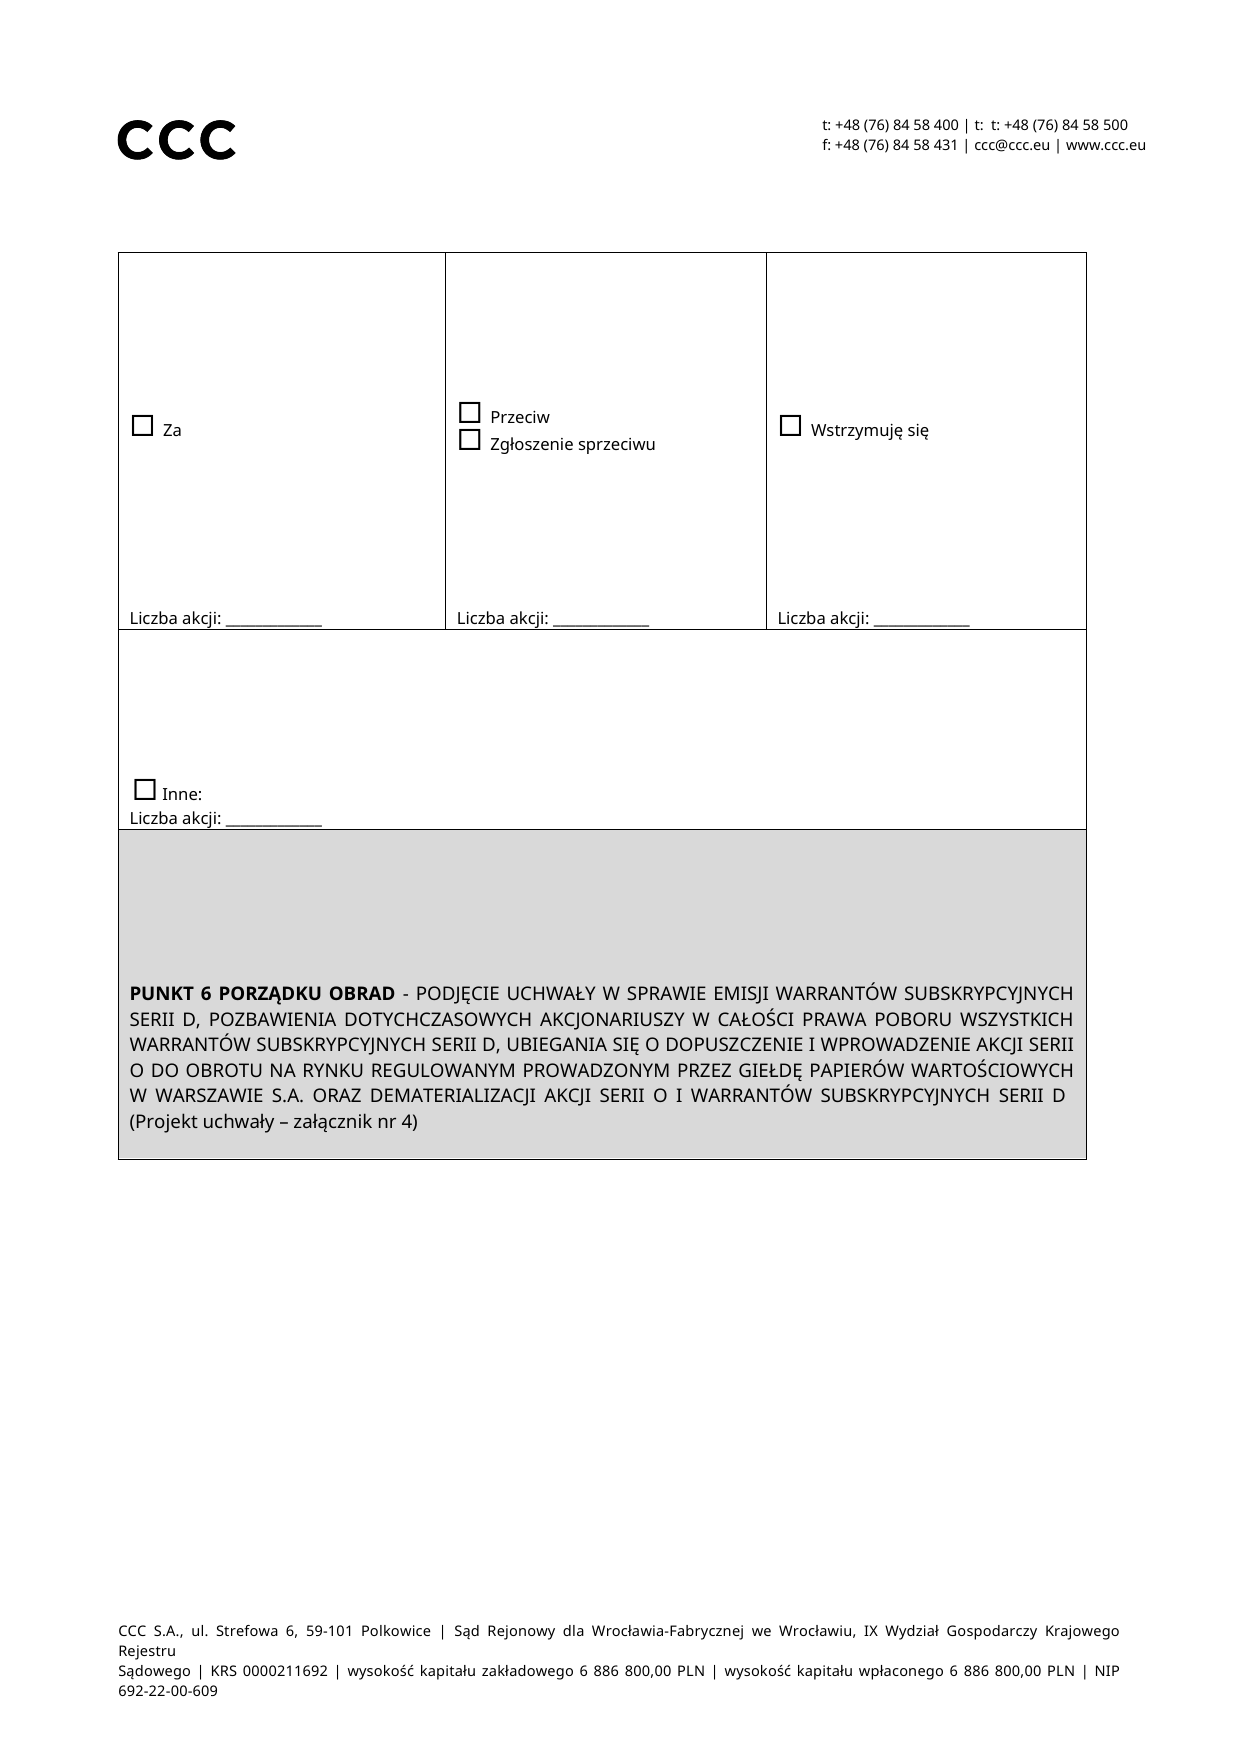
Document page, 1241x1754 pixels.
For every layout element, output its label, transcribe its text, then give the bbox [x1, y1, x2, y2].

table_cell Przeciw Zgłoszenie sprzeciwu [446, 253, 766, 456]
table_cell Wstrzymuję się [767, 253, 1086, 456]
picture [0, 2, 1241, 252]
table_cell Liczba akcji: _____________ [446, 456, 766, 629]
table_cell Punkt 6 Porządku obrad - Podjęcie uchwały w sprawie emisji warrantów subskrypcyjnych serii D, pozbawienia dotychczasowych akcjonariuszy w całości prawa poboru wszystkich warrantów subskrypcyjnych serii D, ubiegania się o dopuszczenie i wprowadzenie akcji serii O do obrotu na rynku regulowanym prowadzonym przez Giełdę Papierów Wartościowych w Warszawie S.A. oraz dematerializacji akcji serii O i warrantów subskrypcyjnych serii D (Projekt uchwały – załącznik nr 4) [119, 830, 1086, 1158]
table_cell Liczba akcji: _____________ [767, 456, 1086, 629]
table_cell Inne: Liczba akcji: _____________ [119, 630, 1086, 829]
table_cell Za [119, 253, 445, 456]
table_cell Liczba akcji: _____________ [119, 456, 445, 629]
